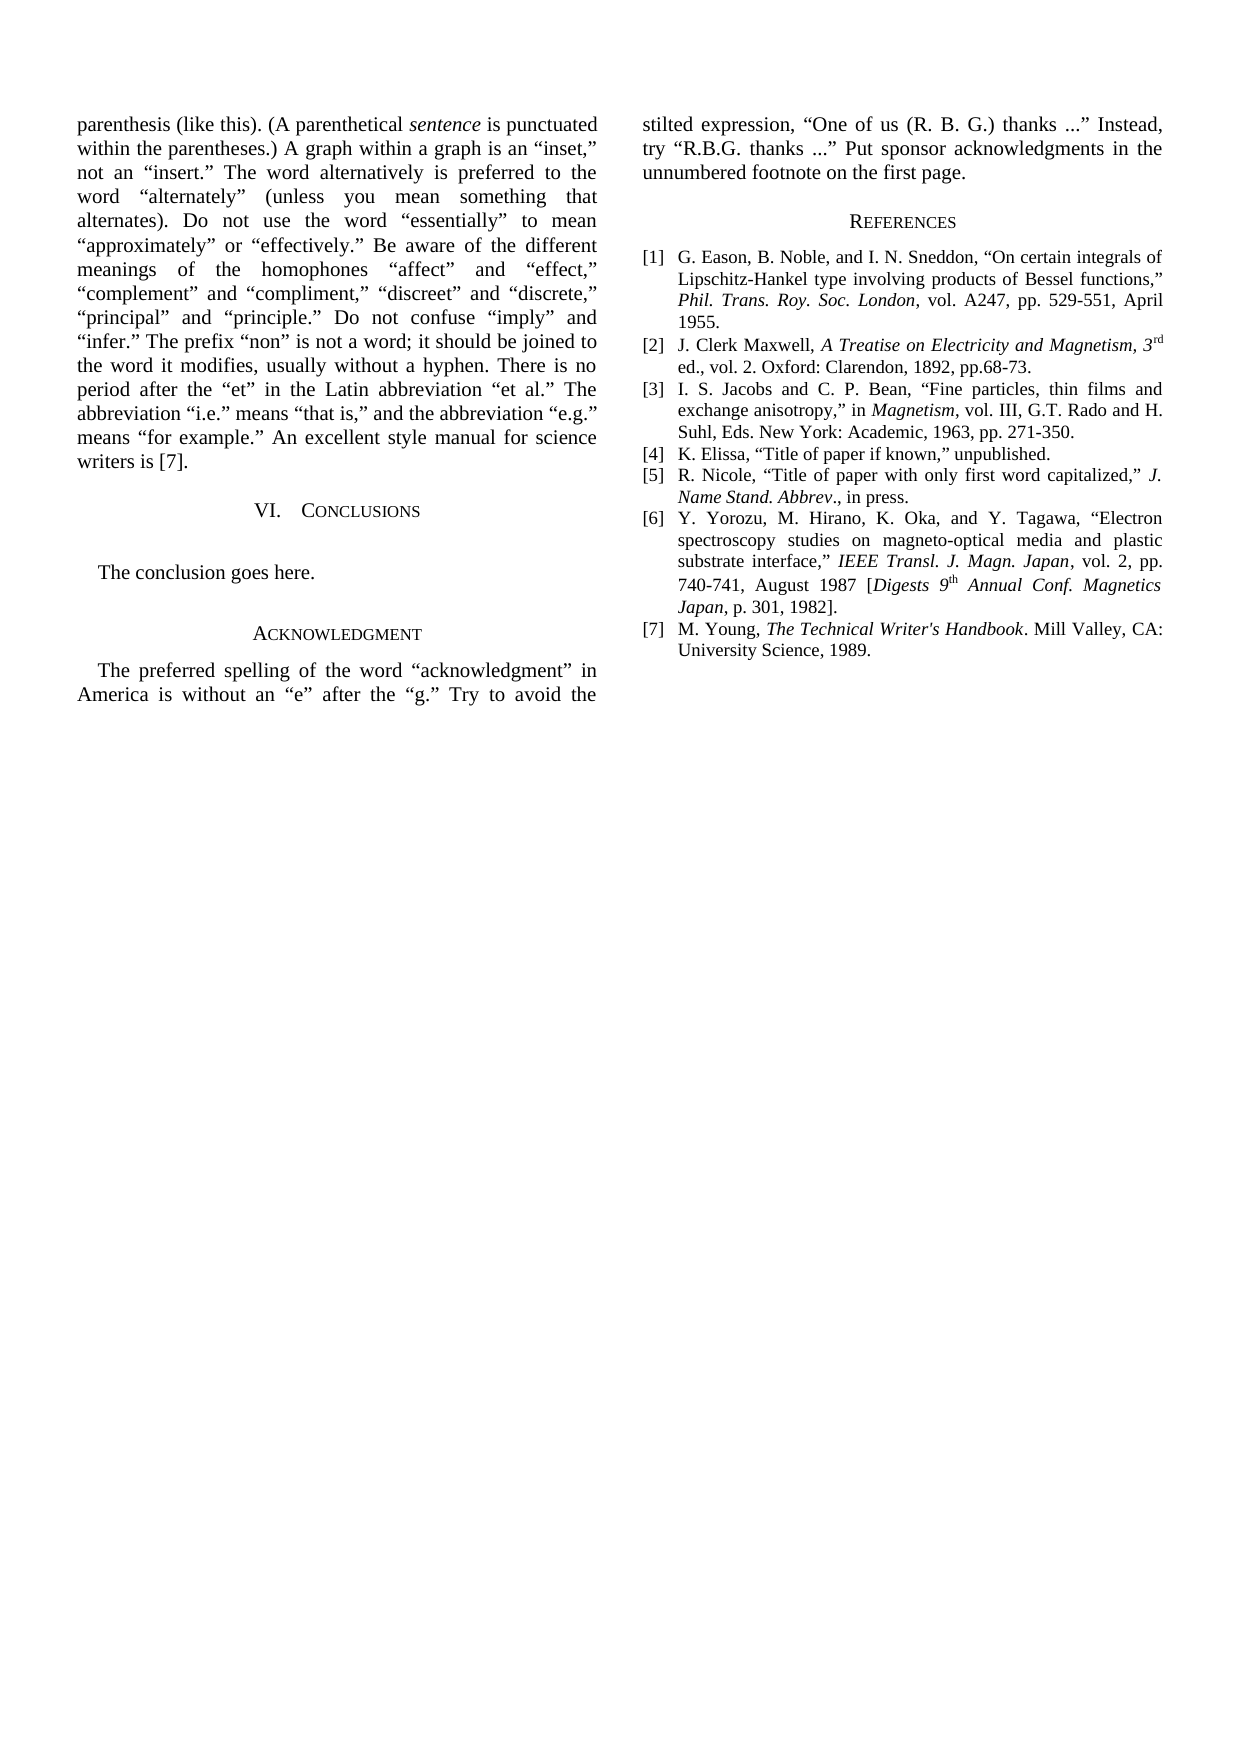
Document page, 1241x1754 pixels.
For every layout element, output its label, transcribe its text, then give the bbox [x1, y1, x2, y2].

text K. Elissa, “Title of paper if known,” unpublished. [642, 442, 1163, 464]
text R. Nicole, “Title of paper with only first word capitalized,” J. Name Stand. Abbrev., in press. [642, 464, 1163, 507]
text G. Eason, B. Noble, and I. N. Sneddon, “On certain integrals of Lipschitz-Hankel type involving products of Bessel functions,” Phil. Trans. Roy. Soc. London, vol. A247, pp. 529-551, April 1955. [642, 246, 1163, 332]
subtitle Conclusions [77, 498, 598, 522]
text Y. Yorozu, M. Hirano, K. Oka, and Y. Tagawa, “Electron spectroscopy studies on magneto-optical media and plastic substrate interface,” IEEE Transl. J. Magn. Japan, vol. 2, pp. 740-741, August 1987 [Digests 9th Annual Conf. Magnetics Japan, p. 301, 1982]. [642, 507, 1163, 617]
text The preferred spelling of the word “acknowledgment” in America is without an “e” after the “g.” Try to avoid the stilted expression, “One of us (R. B. G.) thanks ...” Instead, try “R.B.G. thanks ...” Put sponsor acknowledgments in the unnumbered footnote on the first page. [77, 658, 598, 706]
subtitle Acknowledgment [77, 621, 598, 645]
subtitle The conclusion goes here. [77, 560, 598, 584]
text J. Clerk Maxwell, A Treatise on Electricity and Magnetism, 3rd ed., vol. 2. Oxford: Clarendon, 1892, pp.68-73. [642, 332, 1163, 378]
text M. Young, The Technical Writer's Handbook. Mill Valley, CA: University Science, 1989. [642, 617, 1163, 661]
subtitle References [642, 209, 1163, 233]
text I. S. Jacobs and C. P. Bean, “Fine particles, thin films and exchange anisotropy,” in Magnetism, vol. III, G.T. Rado and H. Suhl, Eds. New York: Academic, 1963, pp. 271-350. [642, 378, 1163, 442]
text The preferred spelling of the word “acknowledgment” in America is without an “e” after the “g.” Try to avoid the stilted expression, “One of us (R. B. G.) thanks ...” Instead, try “R.B.G. thanks ...” Put sponsor acknowledgments in the unnumbered footnote on the first page. [642, 112, 1163, 184]
